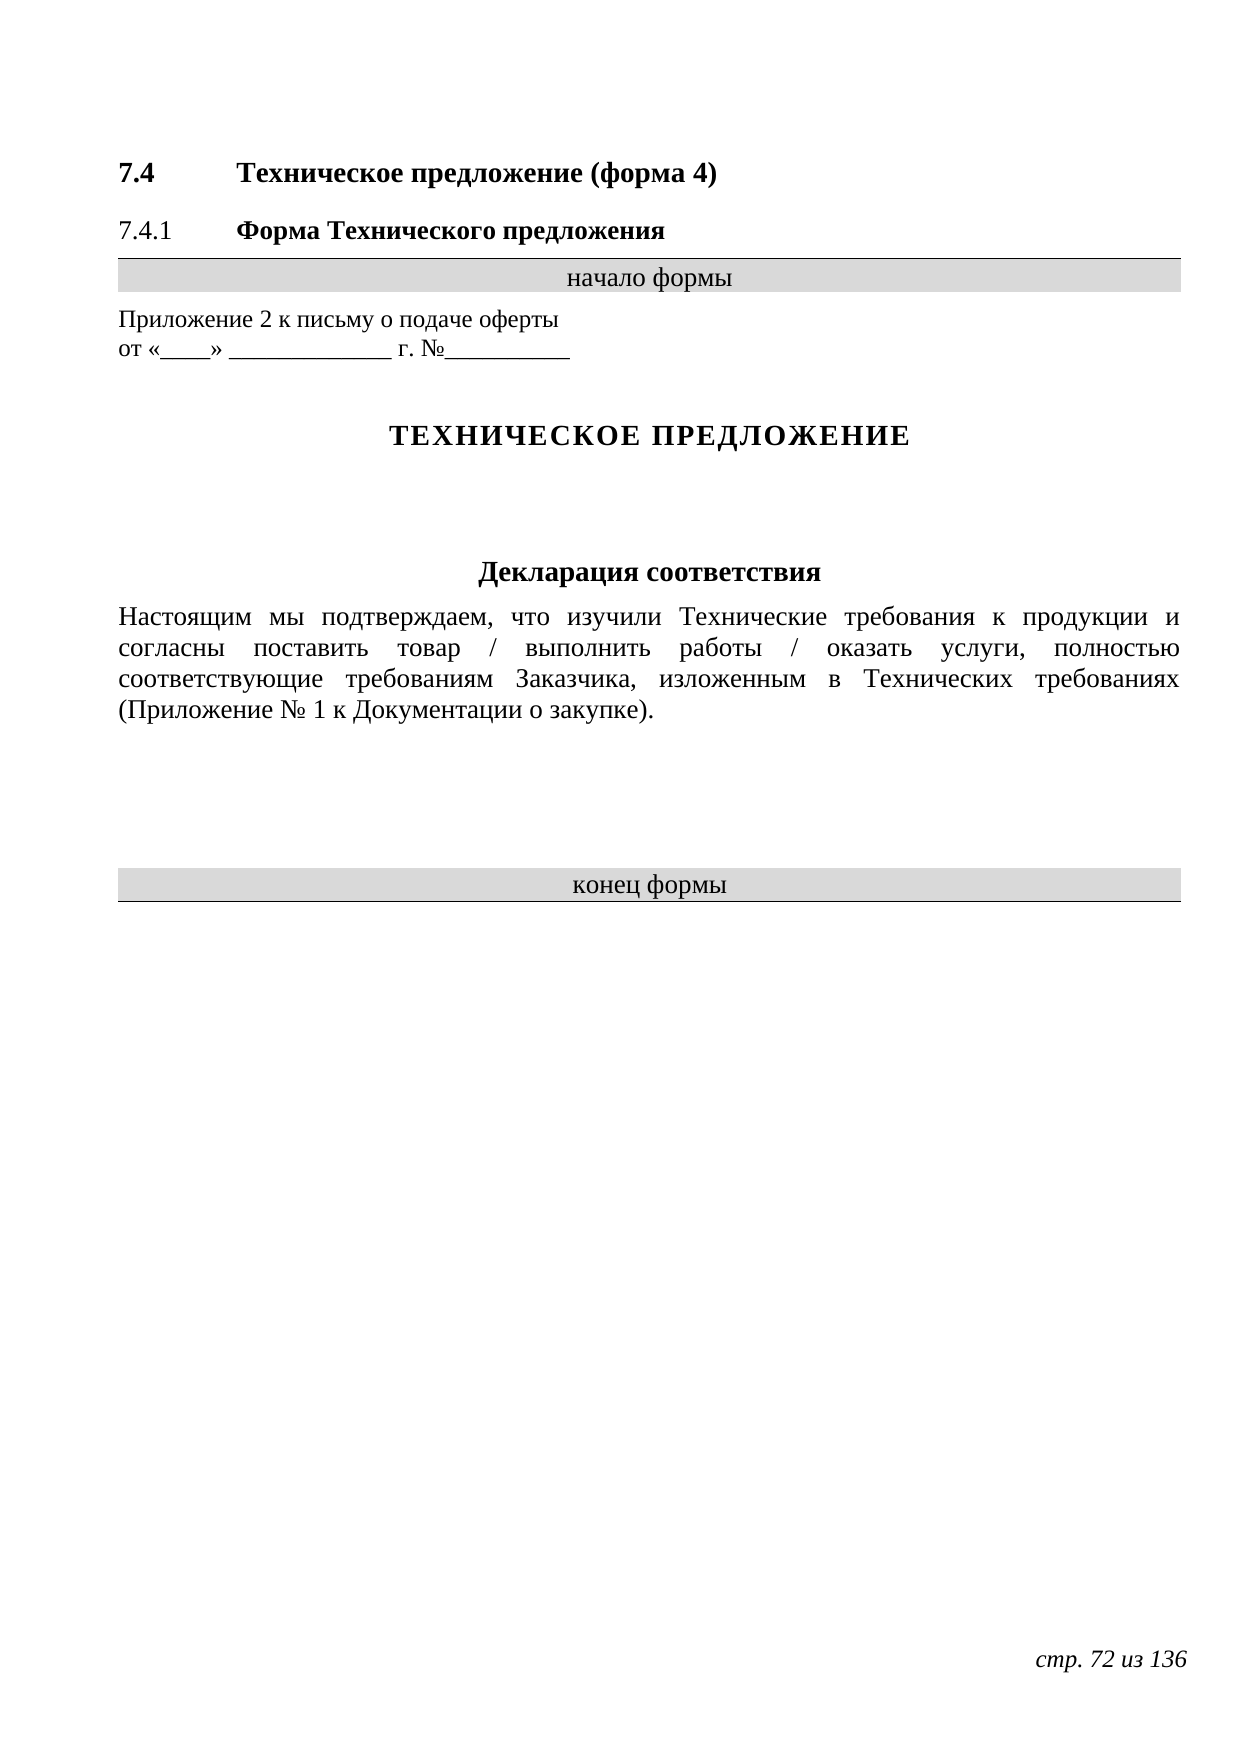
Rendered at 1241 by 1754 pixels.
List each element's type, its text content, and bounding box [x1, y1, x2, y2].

text Настоящим мы подтверждаем, что изучили Технические требования к продукции и согласны поставить товар / выполнить работы / оказать услуги, полностью соответствующие требованиям Заказчика, изложенным в Технических требованиях (Приложение № 1 к Документации о закупке). [118, 600, 1181, 724]
text конец формы [118, 868, 1181, 901]
text Приложение 2 к письму о подаче оферты от «____» _____________ г. №__________ [118, 304, 1181, 362]
text Декларация соответствия [118, 554, 1181, 587]
subtitle Техническое предложение (форма 4) [118, 156, 1181, 189]
text начало формы [118, 259, 1181, 292]
text Техническое предложение [118, 418, 1181, 452]
text Форма Технического предложения [118, 214, 1181, 245]
